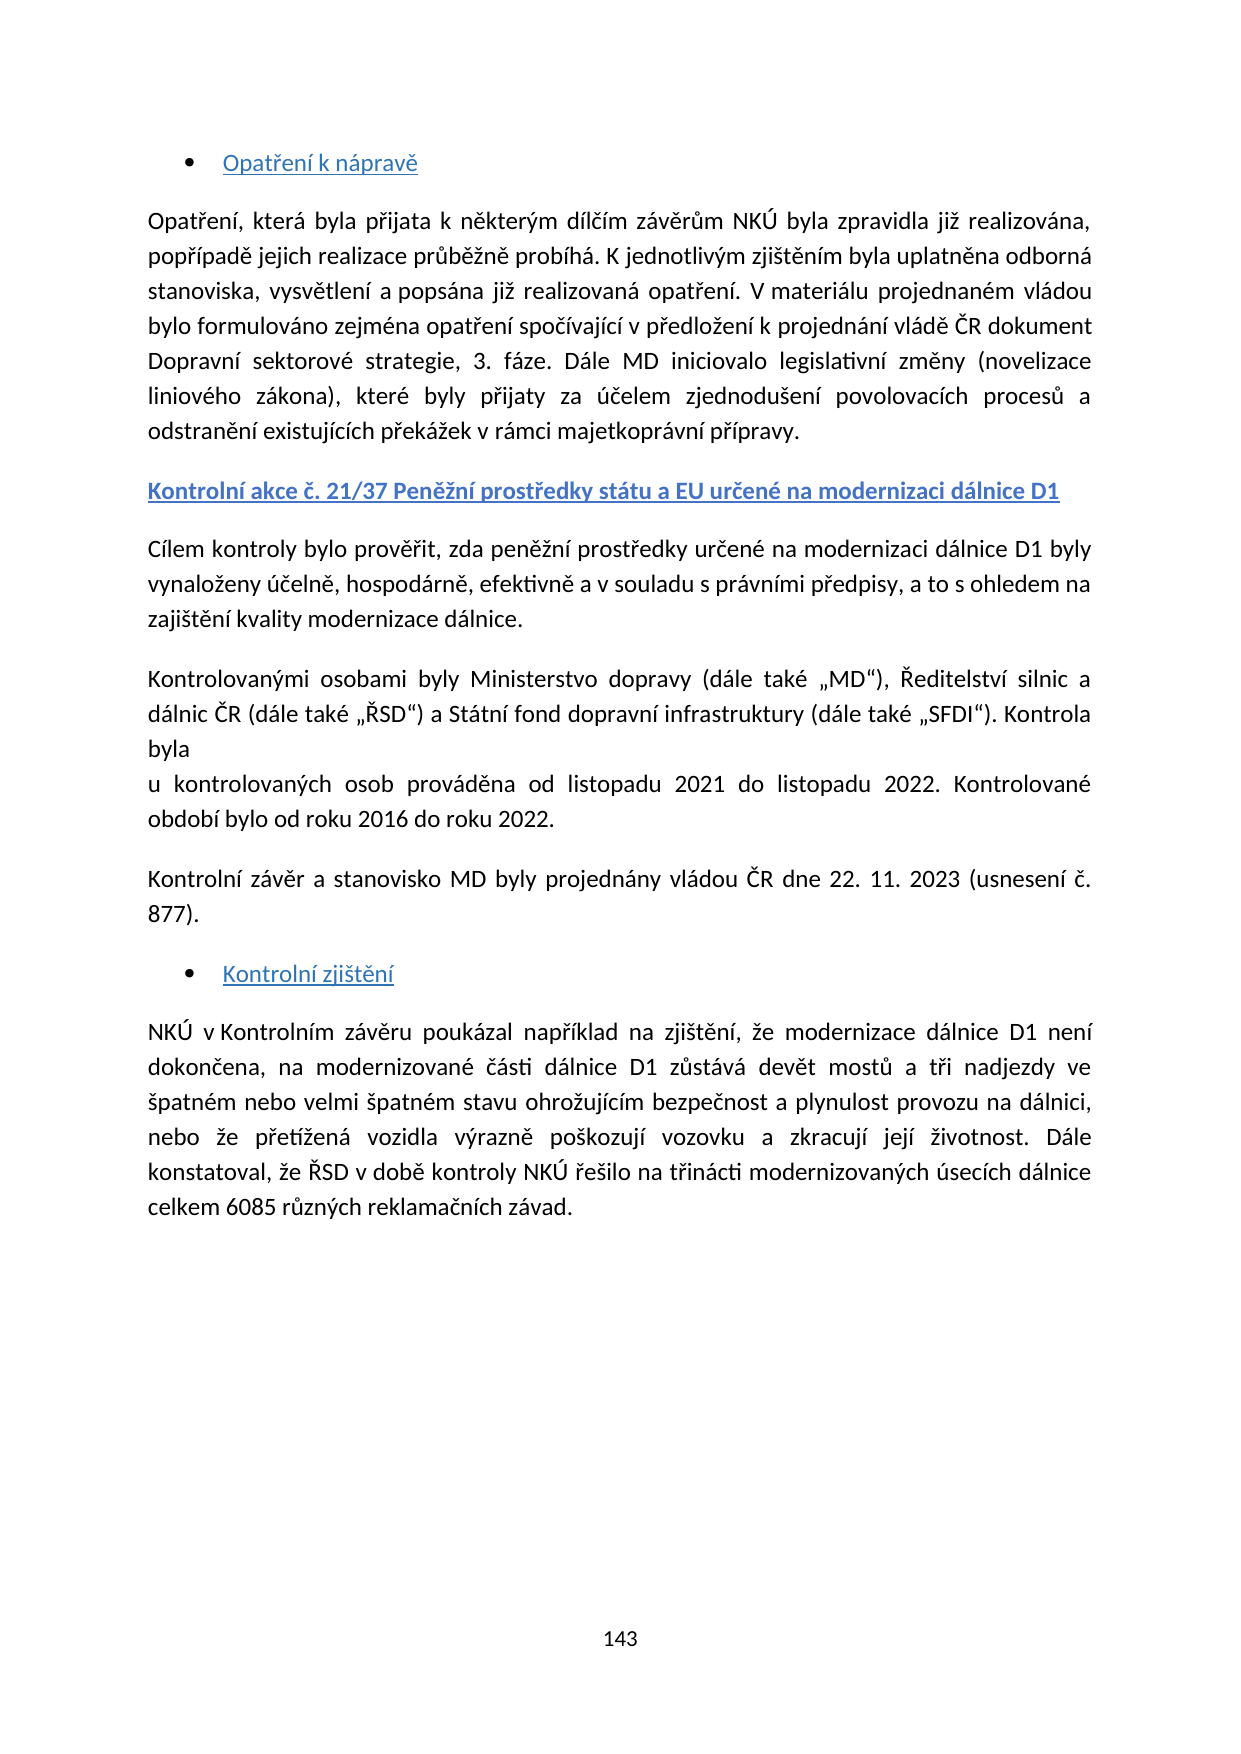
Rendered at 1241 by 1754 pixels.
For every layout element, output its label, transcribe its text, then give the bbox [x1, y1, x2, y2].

text Cílem kontroly bylo prověřit, zda peněžní prostředky určené na modernizaci dálnice D1 byly vynaloženy účelně, hospodárně, efektivně a v souladu s právními předpisy, a to s ohledem na zajištění kvality modernizace dálnice. [148, 533, 1093, 634]
text Opatření k nápravě [185, 148, 1093, 178]
text NKÚ v Kontrolním závěru poukázal například na zjištění, že modernizace dálnice D1 není dokončena, na modernizované části dálnice D1 zůstává devět mostů a tři nadjezdy ve špatném nebo velmi špatném stavu ohrožujícím bezpečnost a plynulost provozu na dálnici, nebo že přetížená vozidla výrazně poškozují vozovku a zkracují její životnost. Dále konstatoval, že ŘSD v době kontroly NKÚ řešilo na třinácti modernizovaných úsecích dálnice celkem 6085 různých reklamačních závad. [148, 1016, 1093, 1222]
text Opatření, která byla přijata k některým dílčím závěrům NKÚ byla zpravidla již realizována, popřípadě jejich realizace průběžně probíhá. K jednotlivým zjištěním byla uplatněna odborná stanoviska, vysvětlení a popsána již realizovaná opatření. V materiálu projednaném vládou bylo formulováno zejména opatření spočívající v předložení k projednání vládě ČR dokument Dopravní sektorové strategie, 3. fáze. Dále MD iniciovalo legislativní změny (novelizace liniového zákona), které byly přijaty za účelem zjednodušení povolovacích procesů a odstranění existujících překážek v rámci majetkoprávní přípravy. [148, 206, 1093, 446]
text Kontrolní závěr a stanovisko MD byly projednány vládou ČR dne 22. 11. 2023 (usnesení č. 877). [148, 863, 1093, 929]
text Kontrolovanými osobami byly Ministerstvo dopravy (dále také „MD“), Ředitelství silnic a dálnic ČR (dále také „ŘSD“) a Státní fond dopravní infrastruktury (dále také „SFDI“). Kontrola byla u kontrolovaných osob prováděna od listopadu 2021 do listopadu 2022. Kontrolované období bylo od roku 2016 do roku 2022. [148, 663, 1093, 834]
text Kontrolní zjištění [185, 958, 1093, 989]
text Kontrolní akce č. 21/37 Peněžní prostředky státu a EU určené na modernizaci dálnice D1 [148, 476, 1093, 506]
